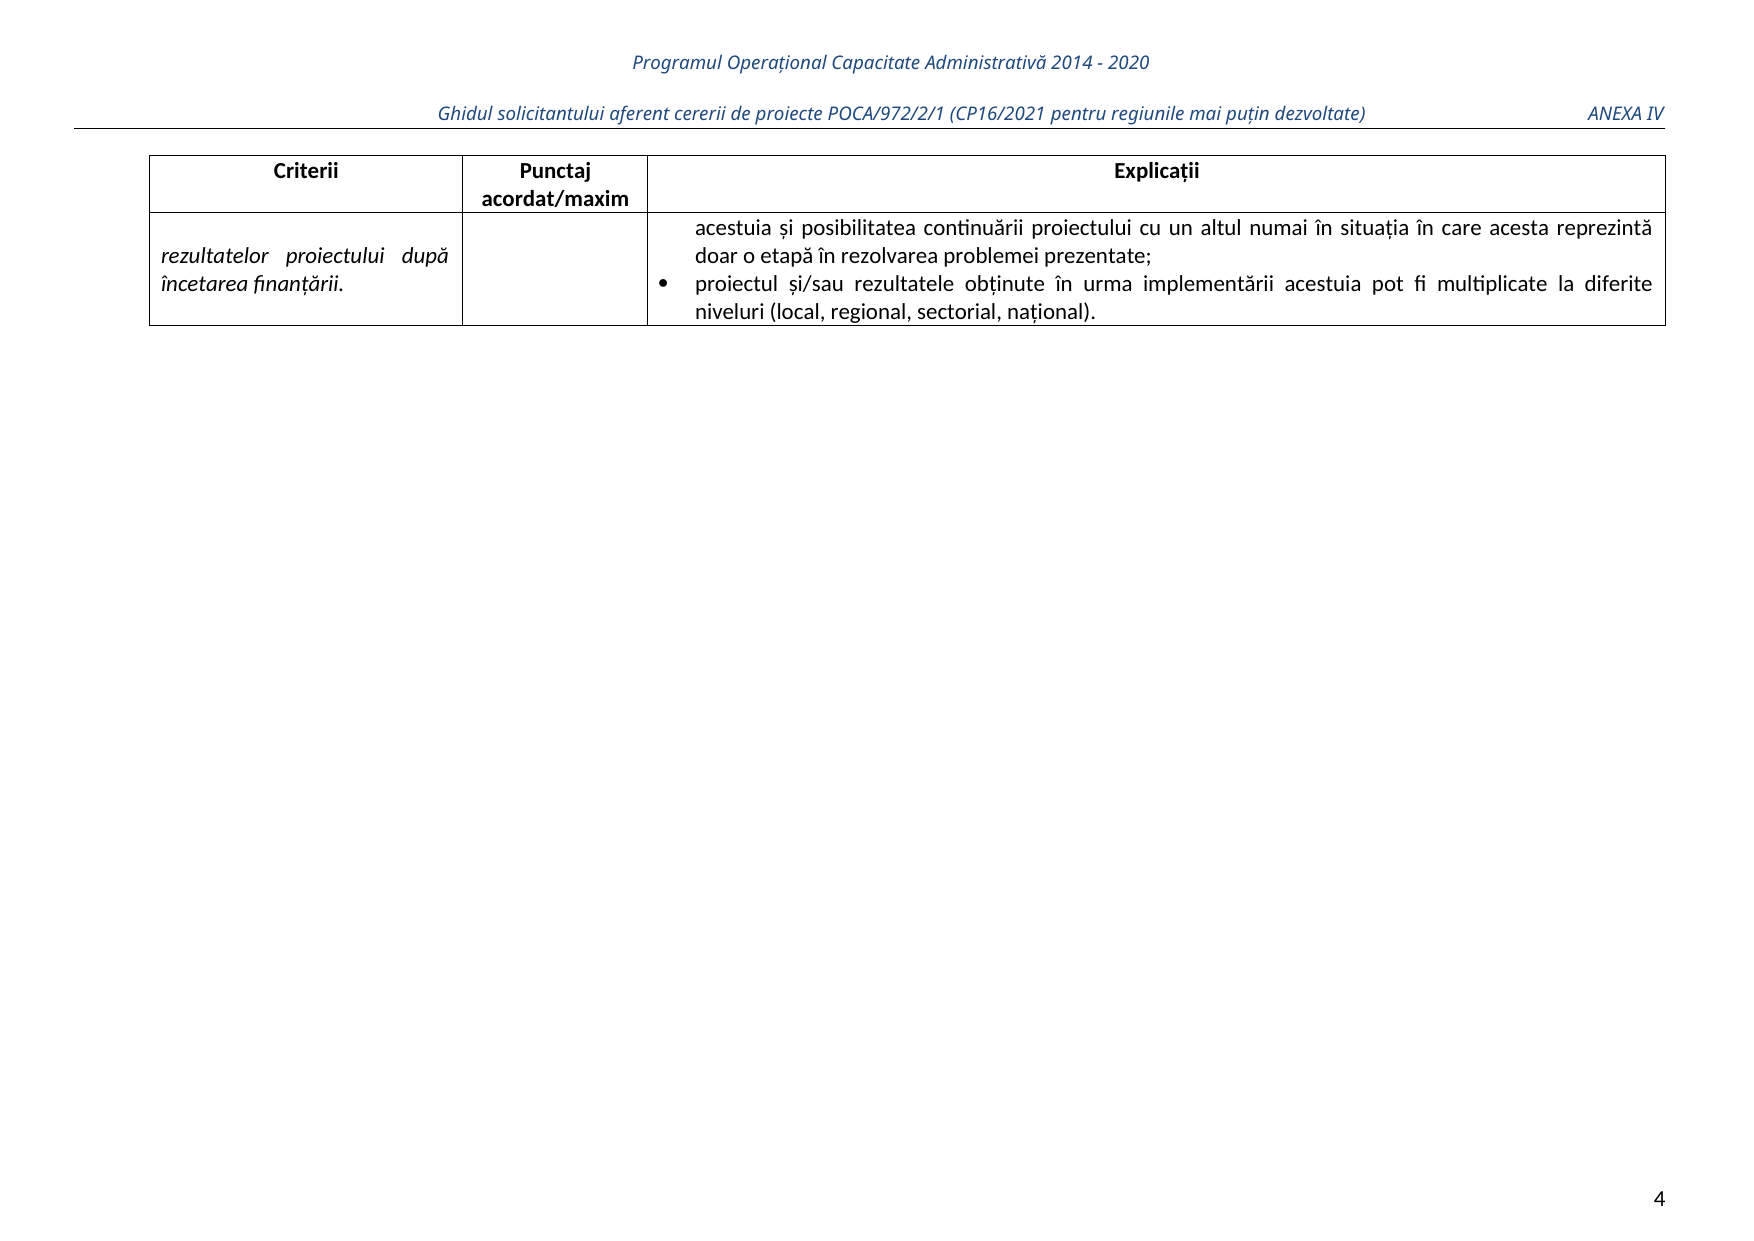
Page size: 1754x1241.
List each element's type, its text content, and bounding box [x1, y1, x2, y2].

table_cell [648, 213, 1665, 325]
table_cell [150, 213, 462, 325]
table_header Criterii [150, 156, 462, 212]
table_header Explicații [648, 156, 1665, 212]
table_cell /6 [463, 213, 647, 325]
table_header Punctaj acordat/maxim [463, 156, 647, 212]
